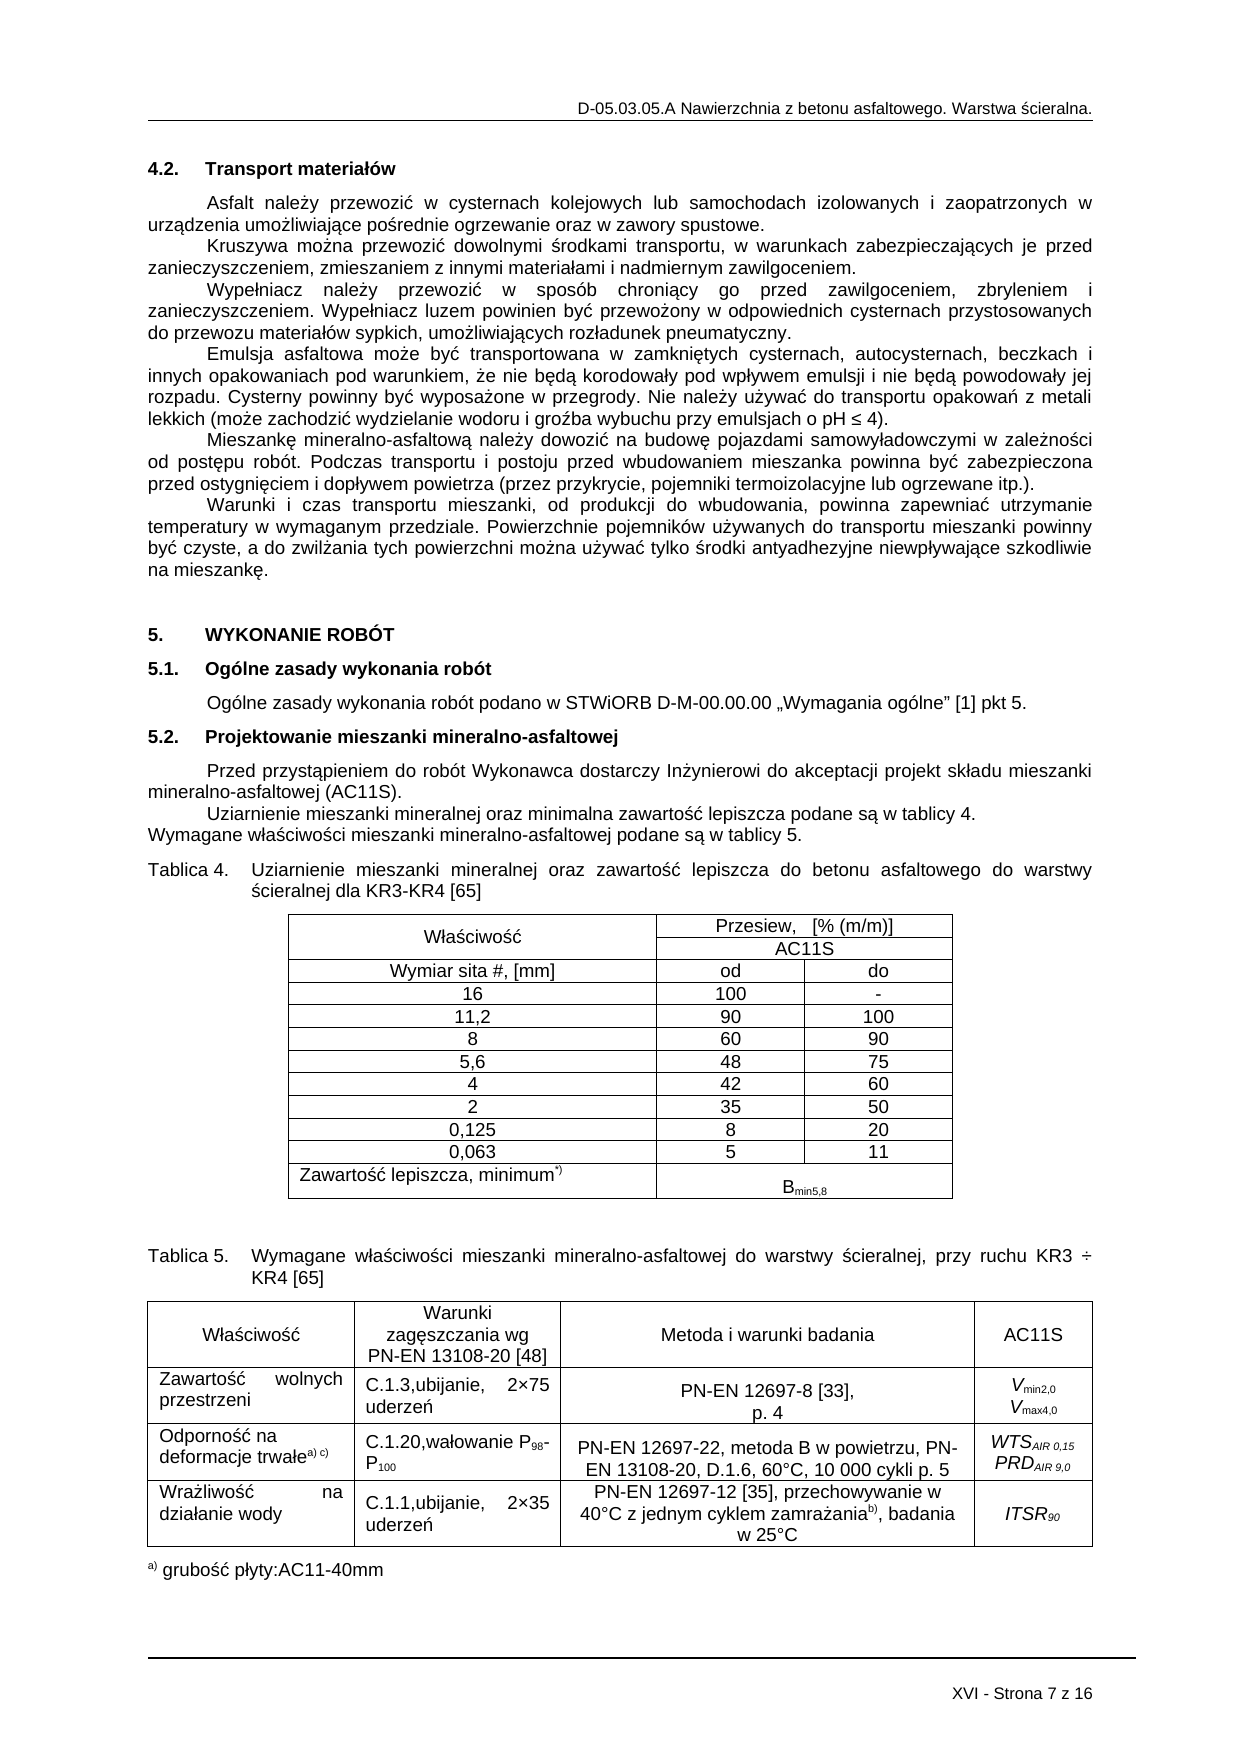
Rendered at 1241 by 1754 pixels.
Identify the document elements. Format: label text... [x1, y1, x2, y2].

table_cell 4 [289, 1073, 656, 1095]
text Przed przystąpieniem do robót Wykonawca dostarczy Inżynierowi do akceptacji projekt składu mieszanki mineralno-asfaltowej (AC11S). [148, 759, 1093, 803]
table_cell 20 [805, 1119, 952, 1140]
table_cell 16 [289, 983, 656, 1004]
table_cell AC11S [657, 938, 952, 959]
table_cell Zawartość lepiszcza, minimum*) [289, 1164, 656, 1198]
table_cell C.1.20,wałowanie P98-P100 [355, 1424, 560, 1480]
table_cell Zawartość wolnych przestrzeni [148, 1368, 354, 1423]
table_cell 5 [657, 1141, 804, 1163]
table_cell C.1.1,ubijanie, 2×35 uderzeń [355, 1481, 560, 1546]
table_cell 90 [805, 1028, 952, 1049]
table_cell Odporność na deformacje trwałea) c) [148, 1424, 354, 1480]
text Emulsja asfaltowa może być transportowana w zamkniętych cysternach, autocysternach, beczkach i innych opakowaniach pod warunkiem, że nie będą korodowały pod wpływem emulsji i nie będą powodowały jej rozpadu. Cysterny powinny być wyposażone w przegrody. Nie należy używać do transportu opakowań z metali lekkich (może zachodzić wydzielanie wodoru i groźba wybuchu przy emulsjach o pH ≤ 4). [148, 343, 1093, 429]
table_cell od [657, 960, 804, 982]
table_cell 5,6 [289, 1051, 656, 1072]
table_cell Wymiar sita #, [mm] [289, 960, 656, 982]
table_header Warunki zagęszczania wg PN-EN 13108-20 [48] [355, 1302, 560, 1367]
table_cell PN-EN 12697-8 [33], p. 4 [561, 1368, 974, 1423]
table_cell Vmin2,0 Vmax4,0 [975, 1368, 1092, 1423]
text Tablica 4. Uziarnienie mieszanki mineralnej oraz zawartość lepiszcza do betonu asfaltowego do warstwy ścieralnej dla KR3-KR4 [65] [148, 858, 1093, 901]
text Tablica 5. Wymagane właściwości mieszanki mineralno-asfaltowej do warstwy ścieralnej, przy ruchu KR3 ÷ KR4 [65] [148, 1245, 1093, 1288]
table_cell 8 [289, 1028, 656, 1049]
text 4.2. Transport materiałów [148, 158, 1093, 179]
text Kruszywa można przewozić dowolnymi środkami transportu, w warunkach zabezpieczających je przed zanieczyszczeniem, zmieszaniem z innymi materiałami i nadmiernym zawilgoceniem. [148, 235, 1093, 278]
table_cell C.1.3,ubijanie, 2×75 uderzeń [355, 1368, 560, 1423]
text Mieszankę mineralno-asfaltową należy dowozić na budowę pojazdami samowyładowczymi w zależności od postępu robót. Podczas transportu i postoju przed wbudowaniem mieszanka powinna być zabezpieczona przed ostygnięciem i dopływem powietrza (przez przykrycie, pojemniki termoizolacyjne lub ogrzewane itp.). [148, 429, 1093, 494]
table_cell Wrażliwość na działanie wody [148, 1481, 354, 1546]
table_cell 50 [805, 1096, 952, 1117]
table_cell 0,125 [289, 1119, 656, 1140]
table_cell 42 [657, 1073, 804, 1095]
text 5.2. Projektowanie mieszanki mineralno-asfaltowej [148, 726, 1093, 747]
text Wypełniacz należy przewozić w sposób chroniący go przed zawilgoceniem, zbryleniem i zanieczyszczeniem. Wypełniacz luzem powinien być przewożony w odpowiednich cysternach przystosowanych do przewozu materiałów sypkich, umożliwiających rozładunek pneumatyczny. [148, 278, 1093, 343]
table_cell 35 [657, 1096, 804, 1117]
table_header Właściwość [148, 1302, 354, 1367]
table_cell 0,063 [289, 1141, 656, 1163]
text Asfalt należy przewozić w cysternach kolejowych lub samochodach izolowanych i zaopatrzonych w urządzenia umożliwiające pośrednie ogrzewanie oraz w zawory spustowe. [148, 192, 1093, 235]
table_cell 48 [657, 1051, 804, 1072]
table_cell 60 [657, 1028, 804, 1049]
table_cell WTSAIR 0,15 PRDAIR 9,0 [975, 1424, 1092, 1480]
table_cell 2 [289, 1096, 656, 1117]
table_cell PN-EN 12697-22, metoda B w powietrzu, PN-EN 13108-20, D.1.6, 60°C, 10 000 cykli p. 5 [561, 1424, 974, 1480]
table_cell 100 [657, 983, 804, 1004]
table_cell 75 [805, 1051, 952, 1072]
table_cell 90 [657, 1005, 804, 1027]
text a) grubość płyty:AC11-40mm [148, 1559, 1093, 1581]
table_cell 60 [805, 1073, 952, 1095]
text Warunki i czas transportu mieszanki, od produkcji do wbudowania, powinna zapewniać utrzymanie temperatury w wymaganym przedziale. Powierzchnie pojemników używanych do transportu mieszanki powinny być czyste, a do zwilżania tych powierzchni można używać tylko środki antyadhezyjne niewpływające szkodliwie na mieszankę. [148, 494, 1093, 580]
table_header AC11S [975, 1302, 1092, 1367]
table_cell ITSR90 [975, 1481, 1092, 1546]
table_cell 11 [805, 1141, 952, 1163]
table_cell 8 [657, 1119, 804, 1140]
text Wymagane właściwości mieszanki mineralno-asfaltowej podane są w tablicy 5. [148, 824, 1093, 846]
table_cell PN-EN 12697-12 [35], przechowywanie w 40°C z jednym cyklem zamrażaniab), badania w 25°C [561, 1481, 974, 1546]
table_cell 11,2 [289, 1005, 656, 1027]
table_cell - [805, 983, 952, 1004]
table_header Właściwość [289, 915, 656, 959]
table_cell do [805, 960, 952, 982]
text Ogólne zasady wykonania robót podano w STWiORB D-M-00.00.00 „Wymagania ogólne” [1] pkt 5. [148, 691, 1093, 713]
table_header Metoda i warunki badania [561, 1302, 974, 1367]
text Uziarnienie mieszanki mineralnej oraz minimalna zawartość lepiszcza podane są w tablicy 4. [148, 803, 1093, 824]
table_header Przesiew, [% (m/m)] [657, 915, 952, 937]
text 5. WYKONANIE ROBÓT [148, 623, 1093, 645]
table_cell Bmin5,8 [657, 1164, 952, 1198]
text 5.1. Ogólne zasady wykonania robót [148, 657, 1093, 679]
table_cell 100 [805, 1005, 952, 1027]
